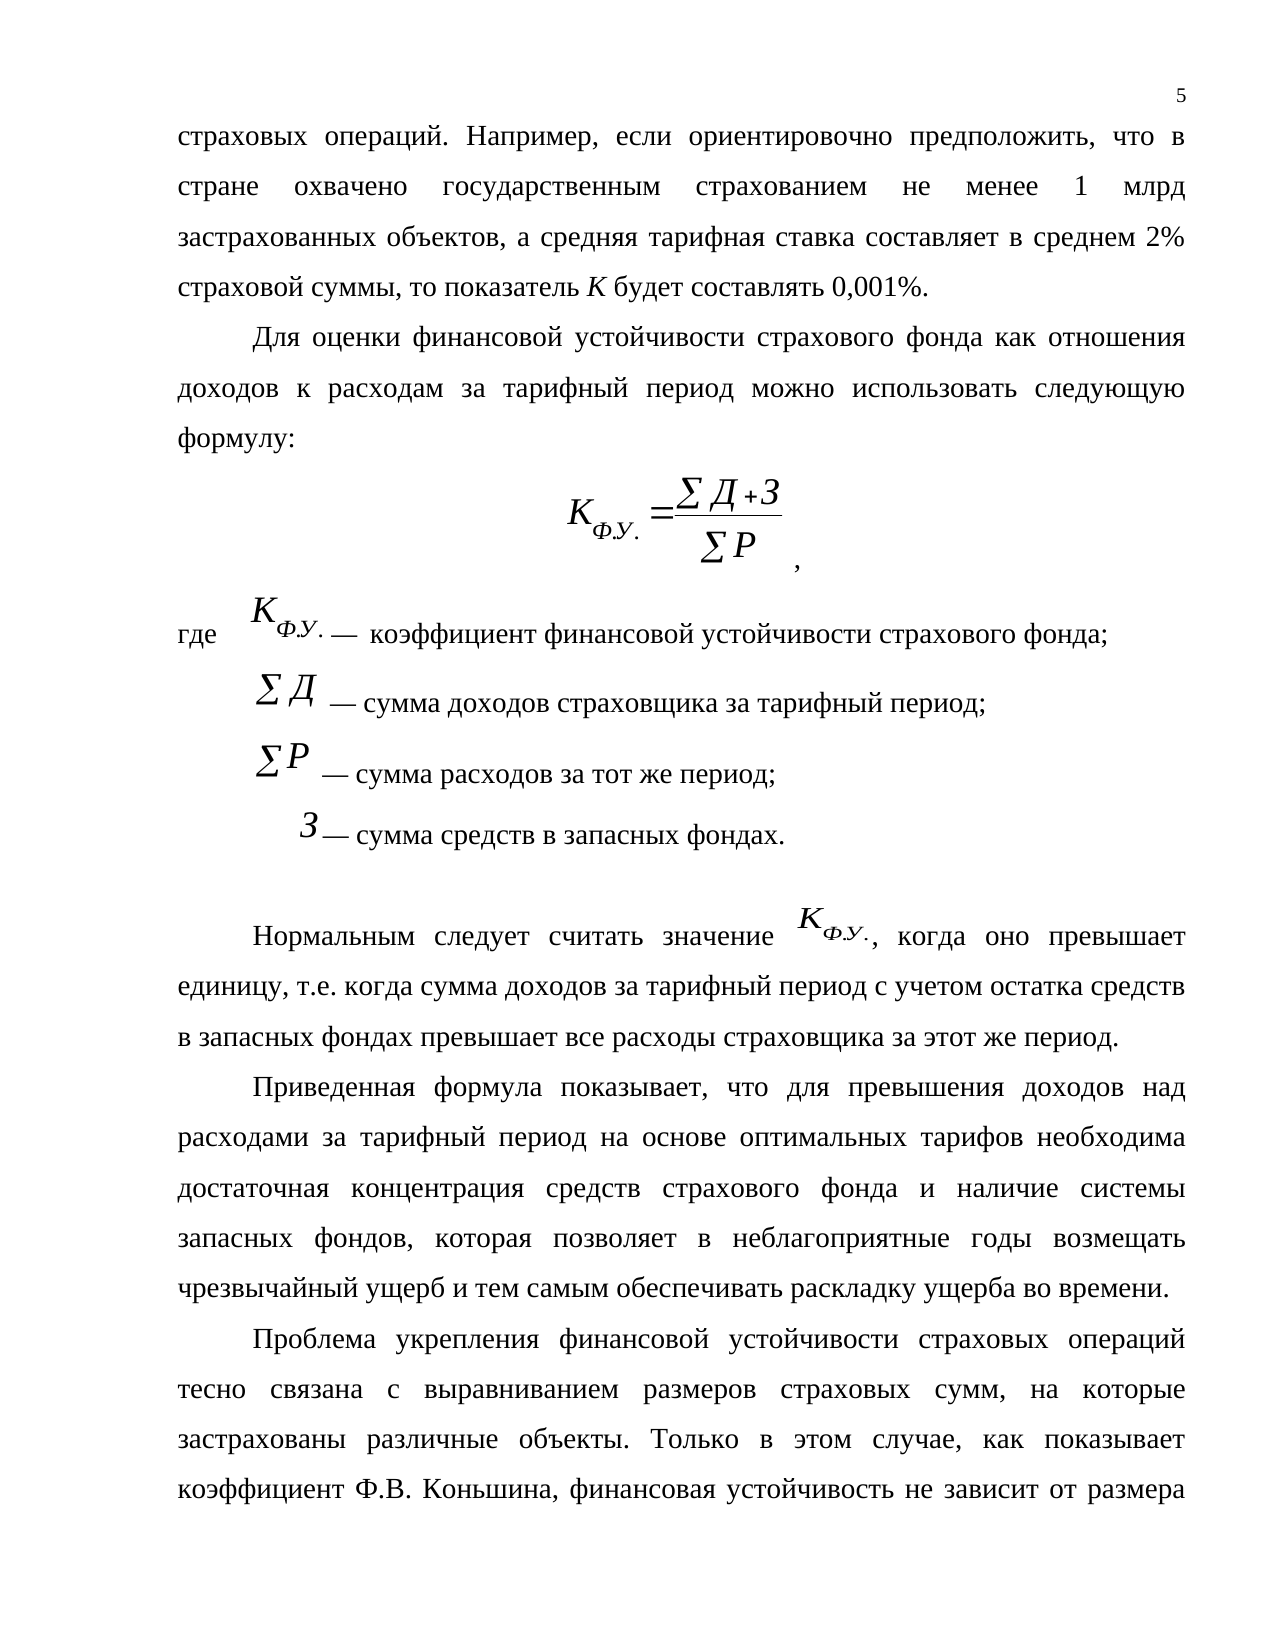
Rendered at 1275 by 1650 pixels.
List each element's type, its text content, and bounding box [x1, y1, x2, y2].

text — сумма доходов страховщика за тарифный период; [177, 667, 1186, 718]
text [177, 118, 1186, 303]
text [177, 1321, 1186, 1505]
text Для оценки финансовой устойчивости страхового фонда как отношения доходов к расходам за тарифный период можно использовать следующую формулу: [177, 319, 1186, 453]
text Приведенная формула показывает, что для превышения доходов над расходами за тарифный период на основе оптимальных тарифов необходима достаточная концентрация средств страхового фонда и наличие системы запасных фондов, которая позволяет в неблагоприятные годы возмещать чрезвычайный ущерб и тем самым обеспечивать раскладку ущерба во времени. [177, 1069, 1186, 1304]
text где — коэффициент финансовой устойчивости страхового фонда; [177, 592, 1186, 650]
text — сумма расходов за тот же период; [177, 735, 1186, 790]
text — сумма средств в запасных фондах. [252, 807, 1186, 850]
text Нормальным следует считать значение , когда оно превышает единицу, т.е. когда сумма доходов за тарифный период с учетом остатка средств в запасных фондах превышает все расходы страховщика за этот же период. [177, 903, 1186, 1052]
text , [177, 470, 1186, 575]
